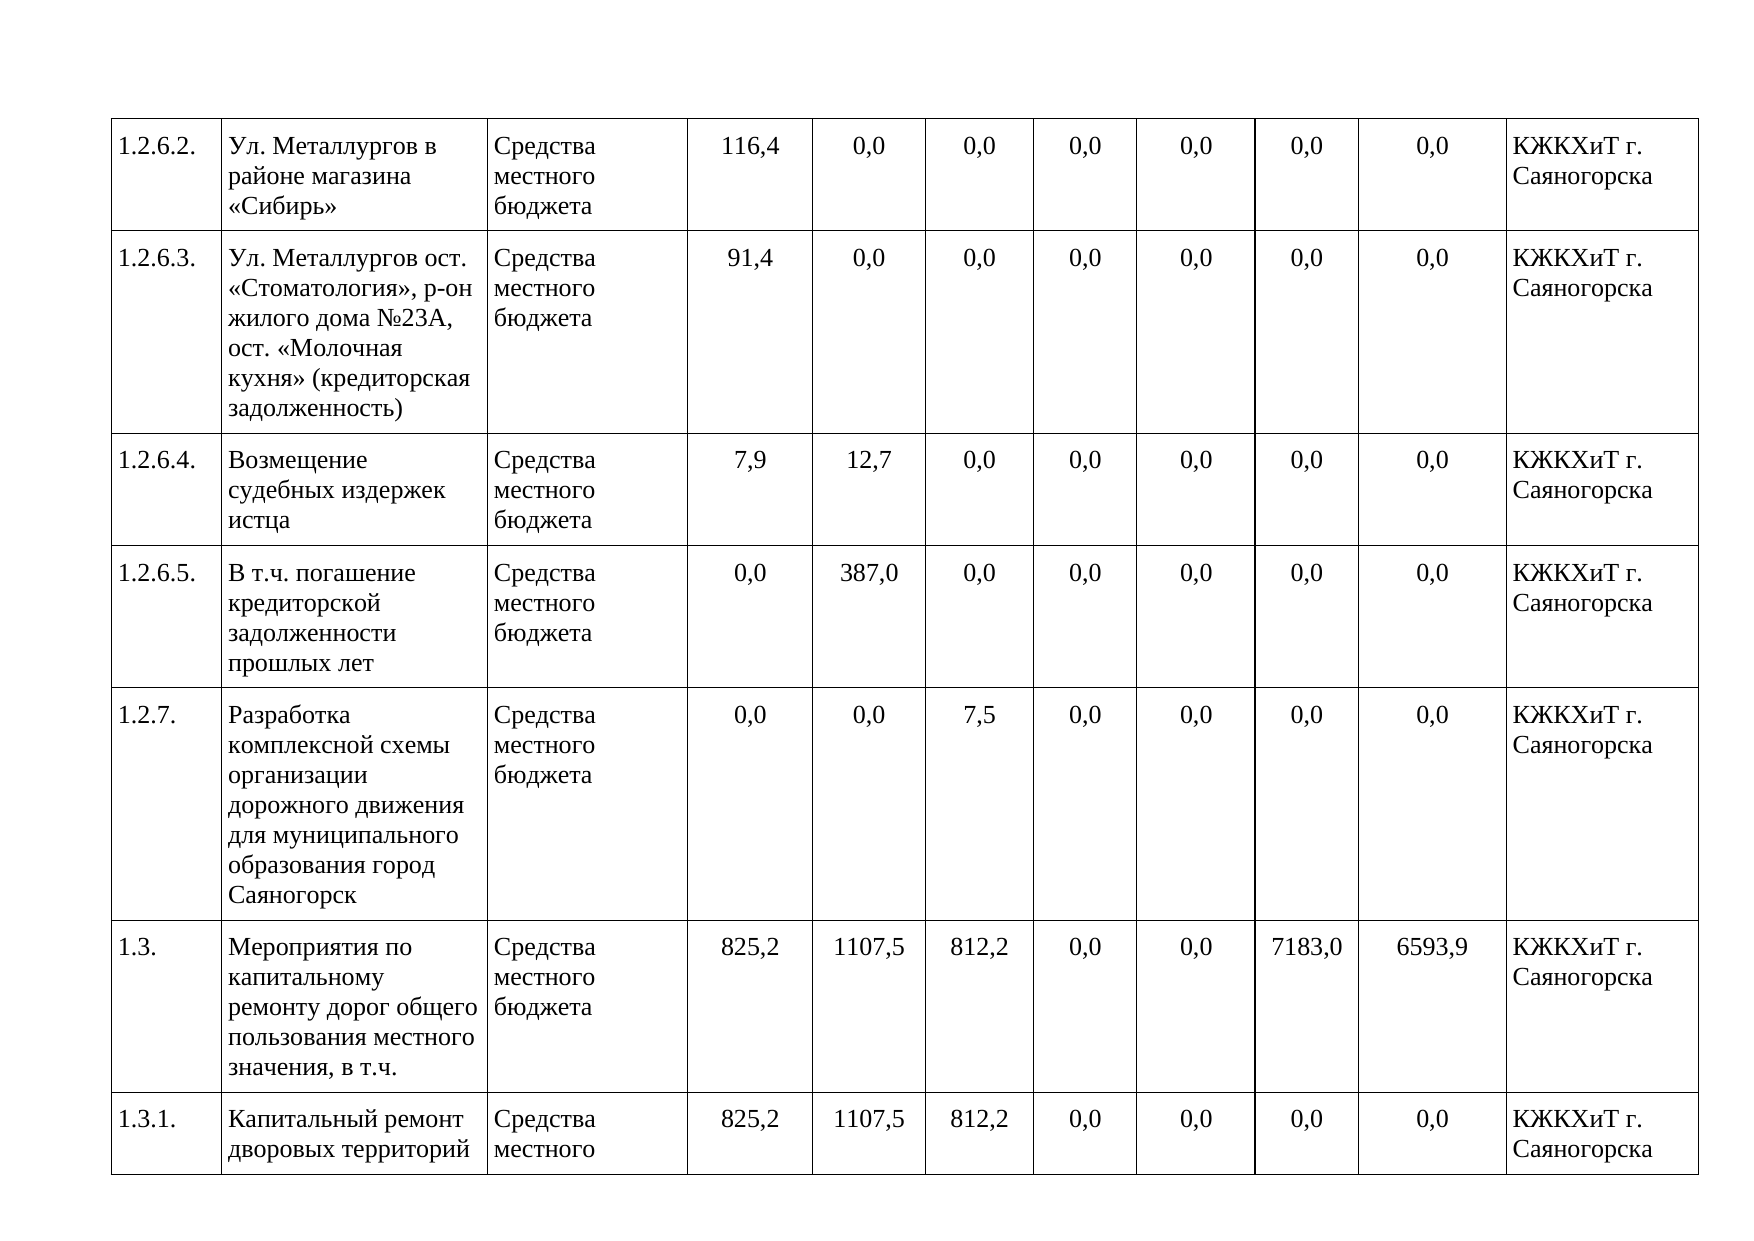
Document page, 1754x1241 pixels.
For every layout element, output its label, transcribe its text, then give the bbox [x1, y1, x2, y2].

table_cell Средства местного бюджета [488, 921, 687, 1092]
table_cell 1107,5 [813, 921, 925, 1092]
table_cell 0,0 [1034, 434, 1136, 545]
table_cell 0,0 [1034, 921, 1136, 1092]
table_cell 1.2.6.2. [112, 119, 221, 230]
table_cell 0,0 [1137, 434, 1254, 545]
table_cell 1.2.7. [112, 688, 221, 919]
table_cell 0,0 [1256, 688, 1358, 919]
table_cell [222, 1093, 487, 1174]
table_cell 0,0 [1256, 546, 1358, 687]
table_cell Ул. Металлургов в районе магазина «Сибирь» [222, 119, 487, 230]
table_cell 1.2.6.5. [112, 546, 221, 687]
table_cell Средства местного бюджета [488, 434, 687, 545]
table_cell В т.ч. погашение кредиторской задолженности прошлых лет [222, 546, 487, 687]
table_cell 0,0 [813, 688, 925, 919]
table_cell КЖКХиТ г. Саяногорска [1507, 921, 1698, 1092]
table_cell 0,0 [1256, 231, 1358, 433]
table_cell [488, 119, 687, 230]
table_cell 0,0 [926, 119, 1033, 230]
table_cell 0,0 [813, 231, 925, 433]
table_cell КЖКХиТ г. Саяногорска [1507, 688, 1698, 919]
table_cell 0,0 [1137, 921, 1254, 1092]
table_cell 812,2 [926, 921, 1033, 1092]
table_cell 1.2.6.3. [112, 231, 221, 433]
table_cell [1507, 119, 1698, 230]
table_cell КЖКХиТ г. Саяногорска [1507, 546, 1698, 687]
table_cell 0,0 [1359, 434, 1506, 545]
table_cell 0,0 [813, 119, 925, 230]
table_cell 6593,9 [1359, 921, 1506, 1092]
table_cell 0,0 [926, 546, 1033, 687]
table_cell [488, 1093, 687, 1174]
table_cell Мероприятия по капитальному ремонту дорог общего пользования местного значения, в т.ч. [222, 921, 487, 1092]
table_cell 91,4 [688, 231, 812, 433]
table_cell Средства местного бюджета [488, 688, 687, 919]
table_cell 0,0 [1359, 119, 1506, 230]
table_cell 0,0 [1359, 231, 1506, 433]
table_cell 0,0 [1034, 119, 1136, 230]
table_cell 0,0 [1256, 434, 1358, 545]
table_cell 0,0 [1137, 688, 1254, 919]
table_cell 387,0 [813, 546, 925, 687]
table_cell 0,0 [1256, 119, 1358, 230]
table_cell 0,0 [926, 231, 1033, 433]
table_cell 7,9 [688, 434, 812, 545]
table_cell 0,0 [1034, 1093, 1136, 1174]
table_cell Разработка комплексной схемы организации дорожного движения для муниципального образования город Саяногорск [222, 688, 487, 919]
table_cell 0,0 [1137, 1093, 1254, 1174]
table_cell 0,0 [1256, 1093, 1358, 1174]
table_cell 0,0 [688, 688, 812, 919]
table_cell 0,0 [1359, 546, 1506, 687]
table_cell 0,0 [1137, 119, 1254, 230]
table_cell Ул. Металлургов ост. «Стоматология», р-он жилого дома №23А, ост. «Молочная кухня» (кредиторская задолженность) [222, 231, 487, 433]
table_cell 0,0 [1359, 688, 1506, 919]
table_cell 1.2.6.4. [112, 434, 221, 545]
table_cell Средства местного бюджета [488, 546, 687, 687]
table_cell 0,0 [1034, 546, 1136, 687]
table_cell 825,2 [688, 1093, 812, 1174]
table_cell 7183,0 [1256, 921, 1358, 1092]
table_cell 0,0 [1034, 688, 1136, 919]
table_cell 0,0 [1137, 546, 1254, 687]
table_cell 812,2 [926, 1093, 1033, 1174]
table_cell КЖКХиТ г. Саяногорска [1507, 231, 1698, 433]
table_cell 1.3.1. [112, 1093, 221, 1174]
table_cell 12,7 [813, 434, 925, 545]
table_cell Возмещение судебных издержек истца [222, 434, 487, 545]
table_cell Средства местного бюджета [488, 231, 687, 433]
table_cell КЖКХиТ г. Саяногорска [1507, 434, 1698, 545]
table_cell 116,4 [688, 119, 812, 230]
table_cell 0,0 [926, 434, 1033, 545]
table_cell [1507, 1093, 1698, 1174]
table_cell 7,5 [926, 688, 1033, 919]
table_cell 0,0 [1359, 1093, 1506, 1174]
table_cell 0,0 [1137, 231, 1254, 433]
table_cell 0,0 [1034, 231, 1136, 433]
table_cell 0,0 [688, 546, 812, 687]
table_cell 1.3. [112, 921, 221, 1092]
table_cell 1107,5 [813, 1093, 925, 1174]
table_cell 825,2 [688, 921, 812, 1092]
